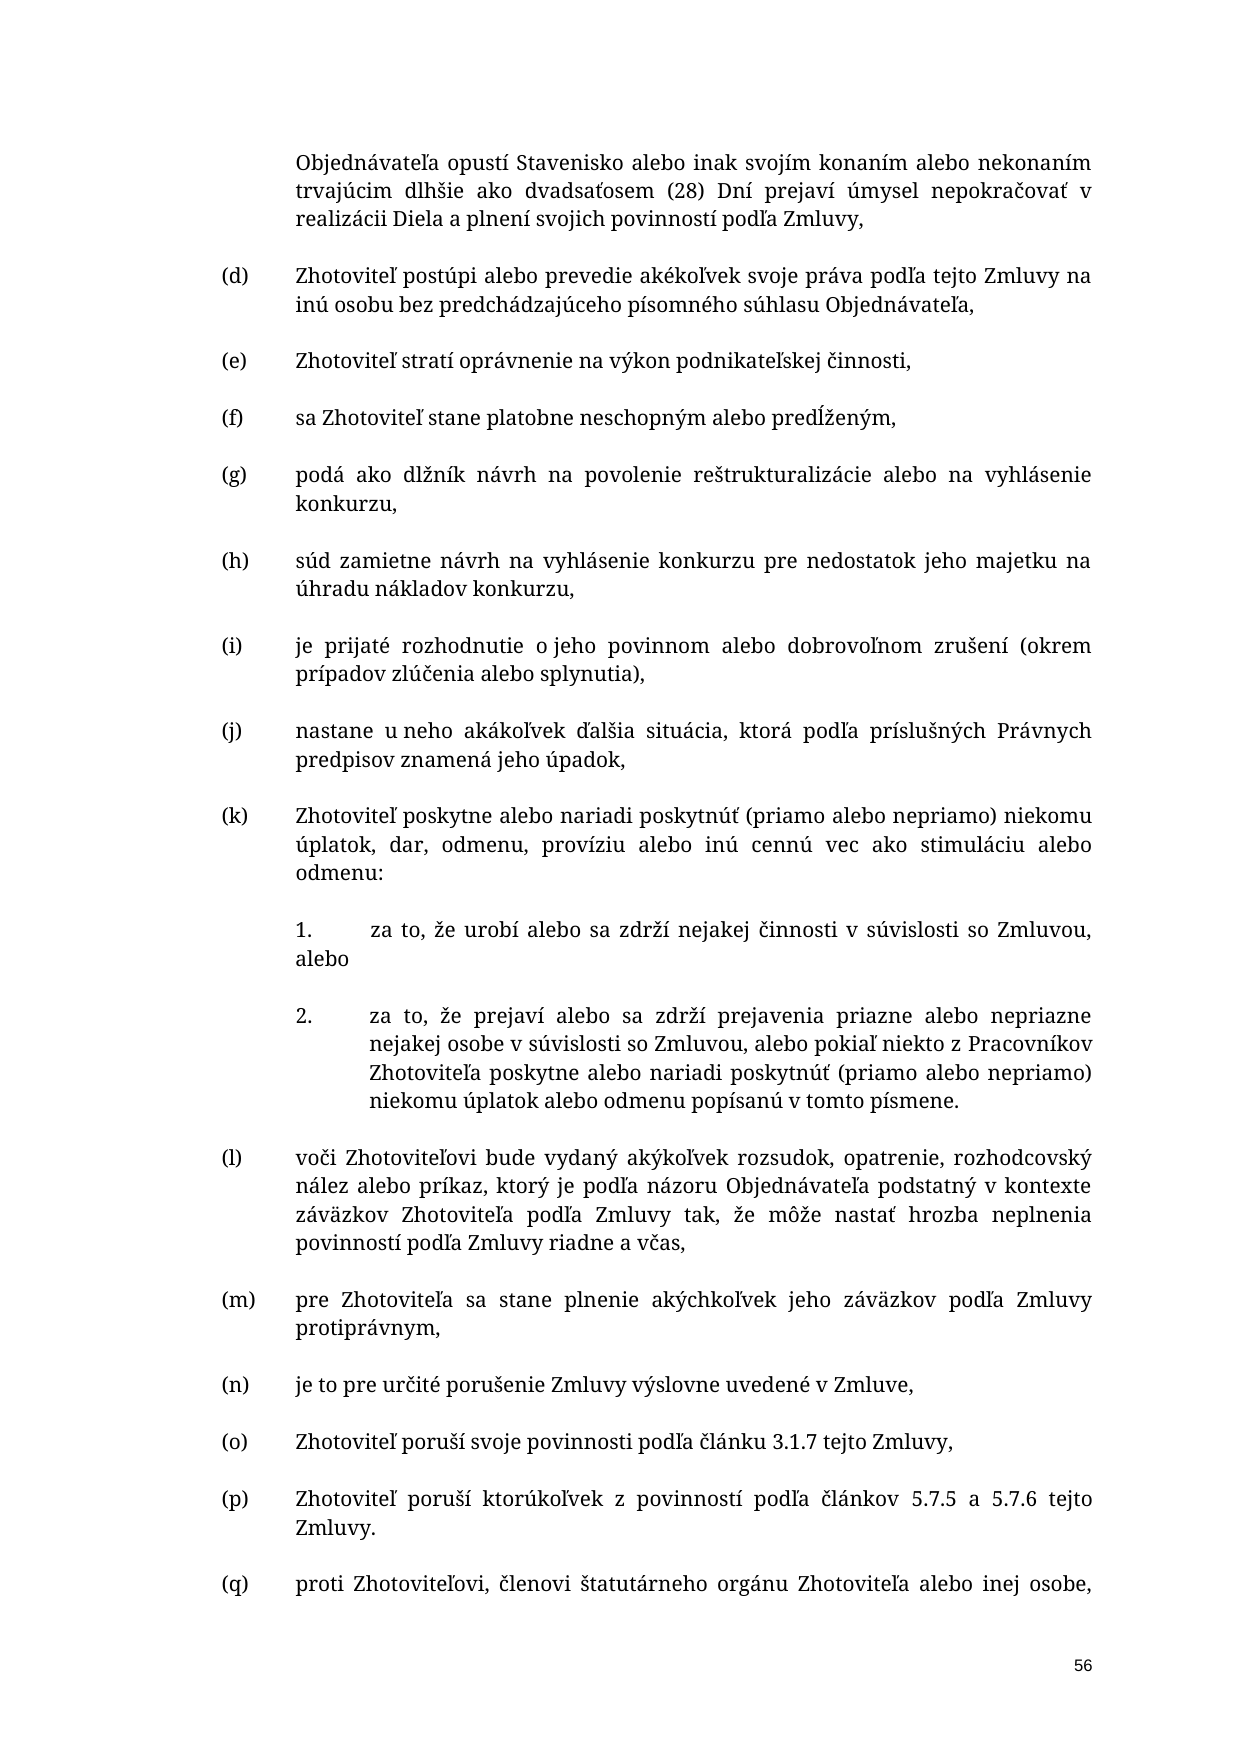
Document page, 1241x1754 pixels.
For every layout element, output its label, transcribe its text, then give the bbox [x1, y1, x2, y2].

list podá ako dlžník návrh na povolenie reštrukturalizácie alebo na vyhlásenie konkurzu, [221, 460, 1093, 517]
list Zhotoviteľ stratí oprávnenie na výkon podnikateľskej činnosti, [221, 347, 1093, 375]
list za to, že prejaví alebo sa zdrží prejavenia priazne alebo nepriazne nejakej osobe v súvislosti so Zmluvou, alebo pokiaľ niekto z Pracovníkov Zhotoviteľa poskytne alebo nariadi poskytnúť (priamo alebo nepriamo) niekomu úplatok alebo odmenu popísanú v tomto písmene. [295, 1001, 1093, 1114]
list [221, 1569, 1093, 1598]
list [221, 148, 1093, 233]
list je to pre určité porušenie Zmluvy výslovne uvedené v Zmluve, [221, 1370, 1093, 1399]
list Zhotoviteľ postúpi alebo prevedie akékoľvek svoje práva podľa tejto Zmluvy na inú osobu bez predchádzajúceho písomného súhlasu Objednávateľa, [221, 261, 1093, 318]
list sa Zhotoviteľ stane platobne neschopným alebo predĺženým, [221, 403, 1093, 432]
list voči Zhotoviteľovi bude vydaný akýkoľvek rozsudok, opatrenie, rozhodcovský nález alebo príkaz, ktorý je podľa názoru Objednávateľa podstatný v kontexte záväzkov Zhotoviteľa podľa Zmluvy tak, že môže nastať hrozba neplnenia povinností podľa Zmluvy riadne a včas, [221, 1143, 1093, 1257]
list za to, že urobí alebo sa zdrží nejakej činnosti v súvislosti so Zmluvou, alebo [295, 915, 1093, 972]
list je prijaté rozhodnutie o jeho povinnom alebo dobrovoľnom zrušení (okrem prípadov zlúčenia alebo splynutia), [221, 631, 1093, 688]
list Zhotoviteľ poskytne alebo nariadi poskytnúť (priamo alebo nepriamo) niekomu úplatok, dar, odmenu, províziu alebo inú cennú vec ako stimuláciu alebo odmenu: [221, 802, 1093, 887]
list nastane u neho akákoľvek ďalšia situácia, ktorá podľa príslušných Právnych predpisov znamená jeho úpadok, [221, 716, 1093, 773]
list súd zamietne návrh na vyhlásenie konkurzu pre nedostatok jeho majetku na úhradu nákladov konkurzu, [221, 546, 1093, 603]
list pre Zhotoviteľa sa stane plnenie akýchkoľvek jeho záväzkov podľa Zmluvy protiprávnym, [221, 1285, 1093, 1342]
list Zhotoviteľ poruší ktorúkoľvek z povinností podľa článkov 5.7.5 a 5.7.6 tejto Zmluvy. [221, 1484, 1093, 1541]
list Zhotoviteľ poruší svoje povinnosti podľa článku 3.1.7 tejto Zmluvy, [221, 1427, 1093, 1456]
